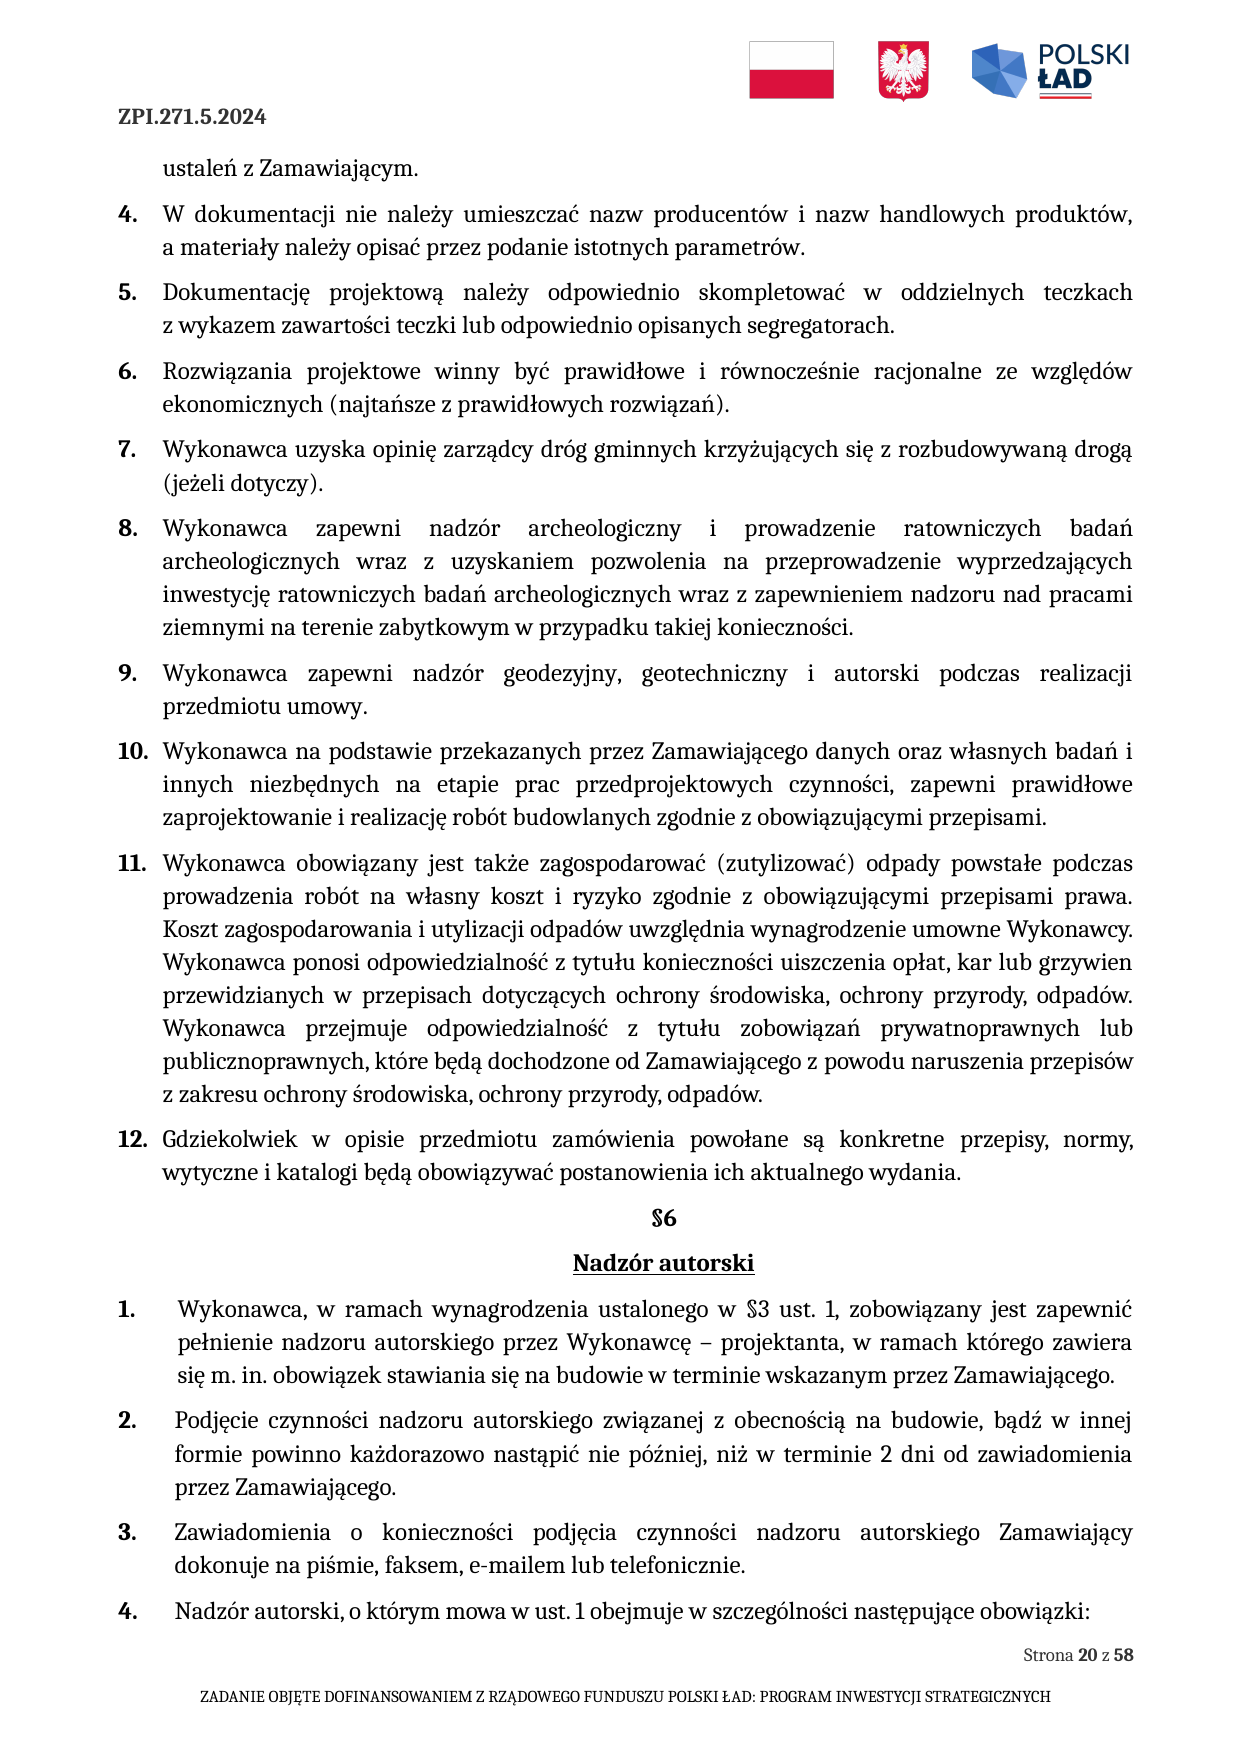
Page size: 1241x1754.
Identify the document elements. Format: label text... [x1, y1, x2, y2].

list Rozwiązania projektowe winny być prawidłowe i równocześnie racjonalne ze względów ekonomicznych (najtańsze z prawidłowych rozwiązań). [118, 357, 1134, 419]
text §6 [193, 1204, 1134, 1233]
list Wykonawca zapewni nadzór geodezyjny, geotechniczny i autorski podczas realizacji przedmiotu umowy. [118, 658, 1134, 720]
text Nadzór autorski [193, 1249, 1134, 1278]
list Wykonawca na podstawie przekazanych przez Zamawiającego danych oraz własnych badań i innych niezbędnych na etapie prac przedprojektowych czynności, zapewni prawidłowe zaprojektowanie i realizację robót budowlanych zgodnie z obowiązującymi przepisami. [118, 737, 1134, 832]
list Zawiadomienia o konieczności podjęcia czynności nadzoru autorskiego Zamawiający dokonuje na piśmie, faksem, e-mailem lub telefonicznie. [118, 1518, 1134, 1580]
list Nadzór autorski, o którym mowa w ust. 1 obejmuje w szczególności następujące obowiązki: [118, 1597, 1134, 1625]
list Wykonawca uzyska opinię zarządcy dróg gminnych krzyżujących się z rozbudowywaną drogą (jeżeli dotyczy). [118, 435, 1134, 497]
list Wykonawca, w ramach wynagrodzenia ustalonego w §3 ust. 1, zobowiązany jest zapewnić pełnienie nadzoru autorskiego przez Wykonawcę – projektanta, w ramach którego zawiera się m. in. obowiązek stawiania się na budowie w terminie wskazanym przez Zamawiającego. [118, 1295, 1134, 1390]
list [118, 154, 1134, 183]
list Podjęcie czynności nadzoru autorskiego związanej z obecnością na budowie, bądź w innej formie powinno każdorazowo nastąpić nie później, niż w terminie 2 dni od zawiadomienia przez Zamawiającego. [118, 1406, 1134, 1501]
list Gdziekolwiek w opisie przedmiotu zamówienia powołane są konkretne przepisy, normy, wytyczne i katalogi będą obowiązywać postanowienia ich aktualnego wydania. [118, 1125, 1134, 1187]
picture [743, 35, 1134, 105]
list Wykonawca zapewni nadzór archeologiczny i prowadzenie ratowniczych badań archeologicznych wraz z uzyskaniem pozwolenia na przeprowadzenie wyprzedzających inwestycję ratowniczych badań archeologicznych wraz z zapewnieniem nadzoru nad pracami ziemnymi na terenie zabytkowym w przypadku takiej konieczności. [118, 514, 1134, 642]
list Wykonawca obowiązany jest także zagospodarować (zutylizować) odpady powstałe podczas prowadzenia robót na własny koszt i ryzyko zgodnie z obowiązującymi przepisami prawa. Koszt zagospodarowania i utylizacji odpadów uwzględnia wynagrodzenie umowne Wykonawcy. Wykonawca ponosi odpowiedzialność z tytułu konieczności uiszczenia opłat, kar lub grzywien przewidzianych w przepisach dotyczących ochrony środowiska, ochrony przyrody, odpadów. Wykonawca przejmuje odpowiedzialność z tytułu zobowiązań prywatnoprawnych lub publicznoprawnych, które będą dochodzone od Zamawiającego z powodu naruszenia przepisów z zakresu ochrony środowiska, ochrony przyrody, odpadów. [118, 849, 1134, 1108]
list W dokumentacji nie należy umieszczać nazw producentów i nazw handlowych produktów, a materiały należy opisać przez podanie istotnych parametrów. [118, 200, 1134, 262]
list Dokumentację projektową należy odpowiednio skompletować w oddzielnych teczkach z wykazem zawartości teczki lub odpowiednio opisanych segregatorach. [118, 278, 1134, 340]
